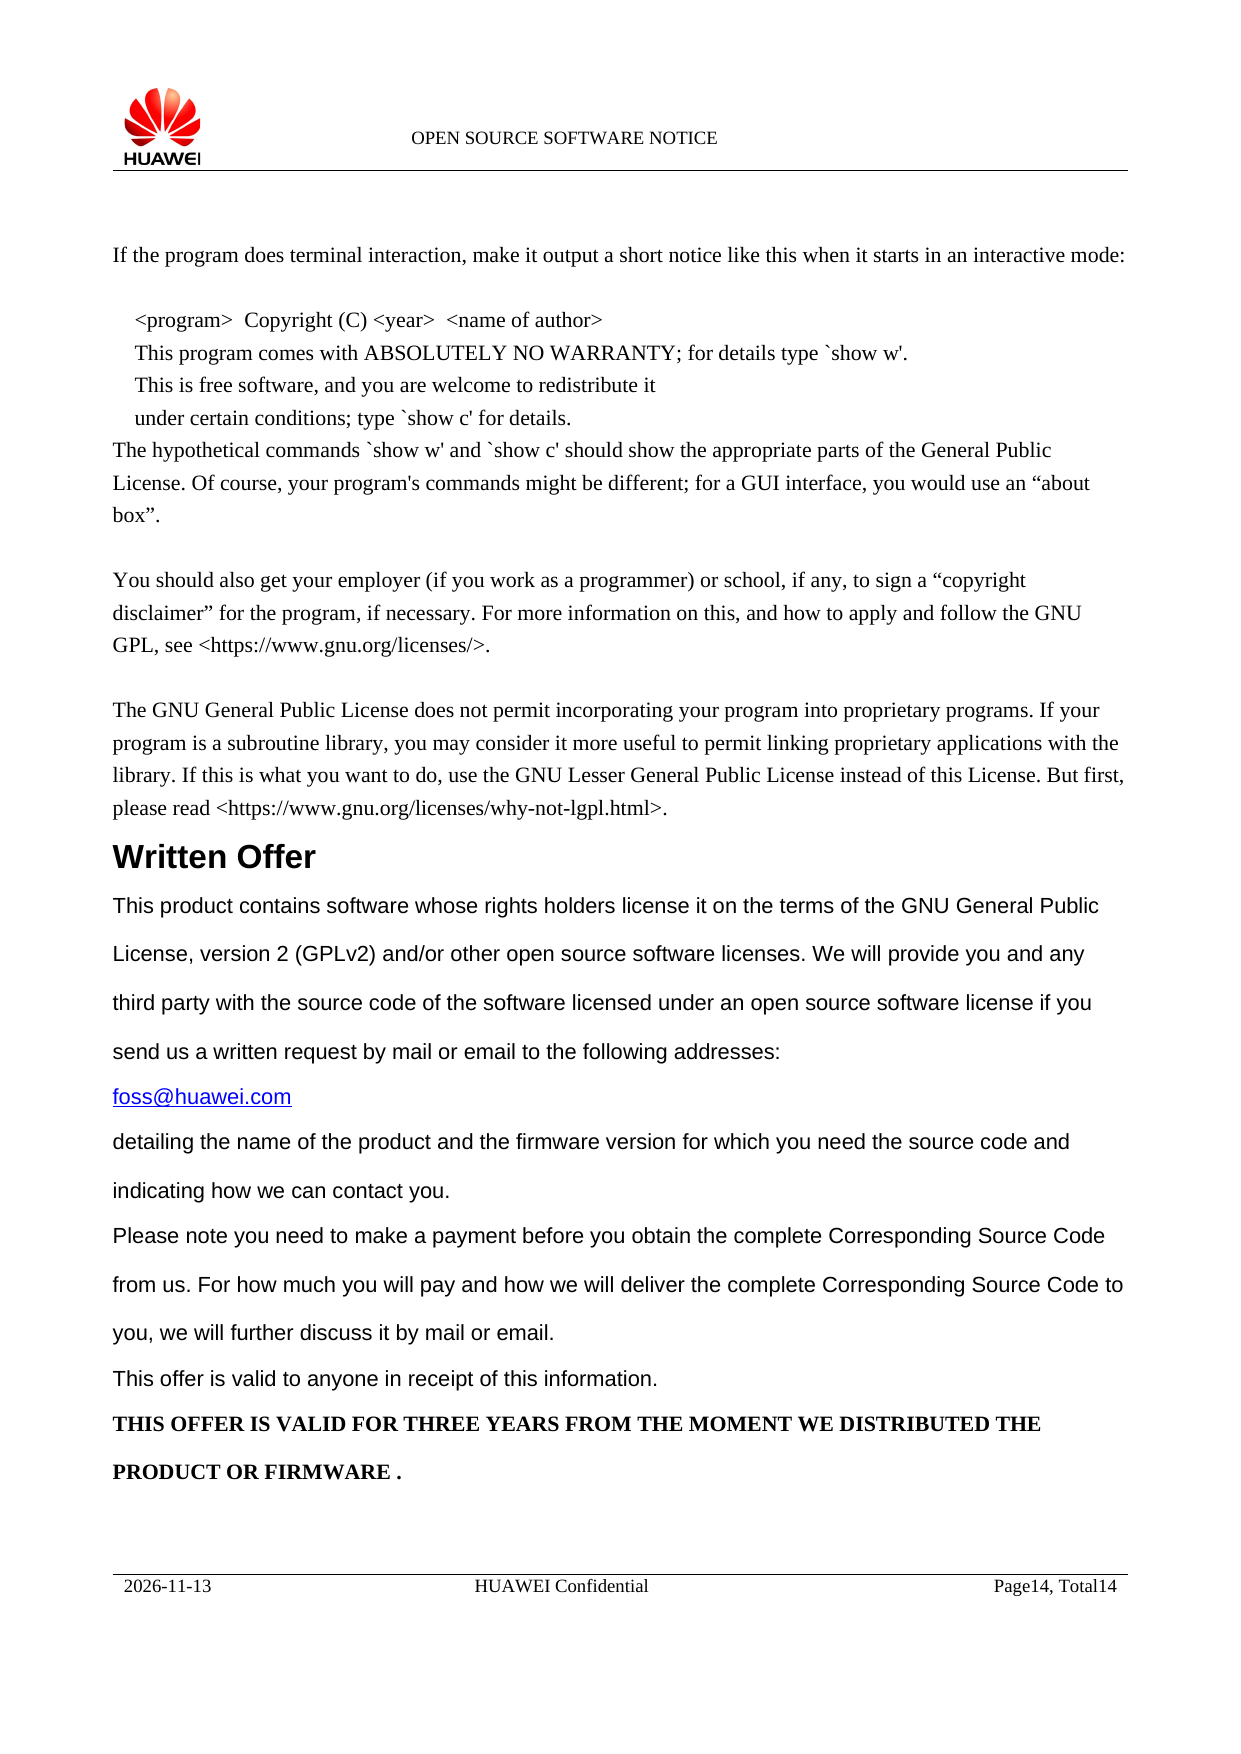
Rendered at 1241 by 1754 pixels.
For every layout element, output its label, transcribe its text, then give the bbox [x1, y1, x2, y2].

picture [124, 88, 201, 165]
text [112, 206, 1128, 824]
text Written Offer [112, 824, 1128, 889]
text foss@huawei.com [112, 1080, 1128, 1113]
text This offer is valid to anyone in receipt of this information. [112, 1362, 1128, 1394]
text Please note you need to make a payment before you obtain the complete Corresponding Source Code from us. For how much you will pay and how we will deliver the complete Corresponding Source Code to you, we will further discuss it by mail or email. [112, 1219, 1128, 1349]
text detailing the name of the product and the firmware version for which you need the source code and indicating how we can contact you. [112, 1125, 1128, 1207]
text This offer is valid for three years from the moment we distributed the product or firmware . [112, 1407, 1128, 1488]
text This product contains software whose rights holders license it on the terms of the GNU General Public License, version 2 (GPLv2) and/or other open source software licenses. We will provide you and any third party with the source code of the software licensed under an open source software license if you send us a written request by mail or email to the following addresses: [112, 889, 1128, 1068]
